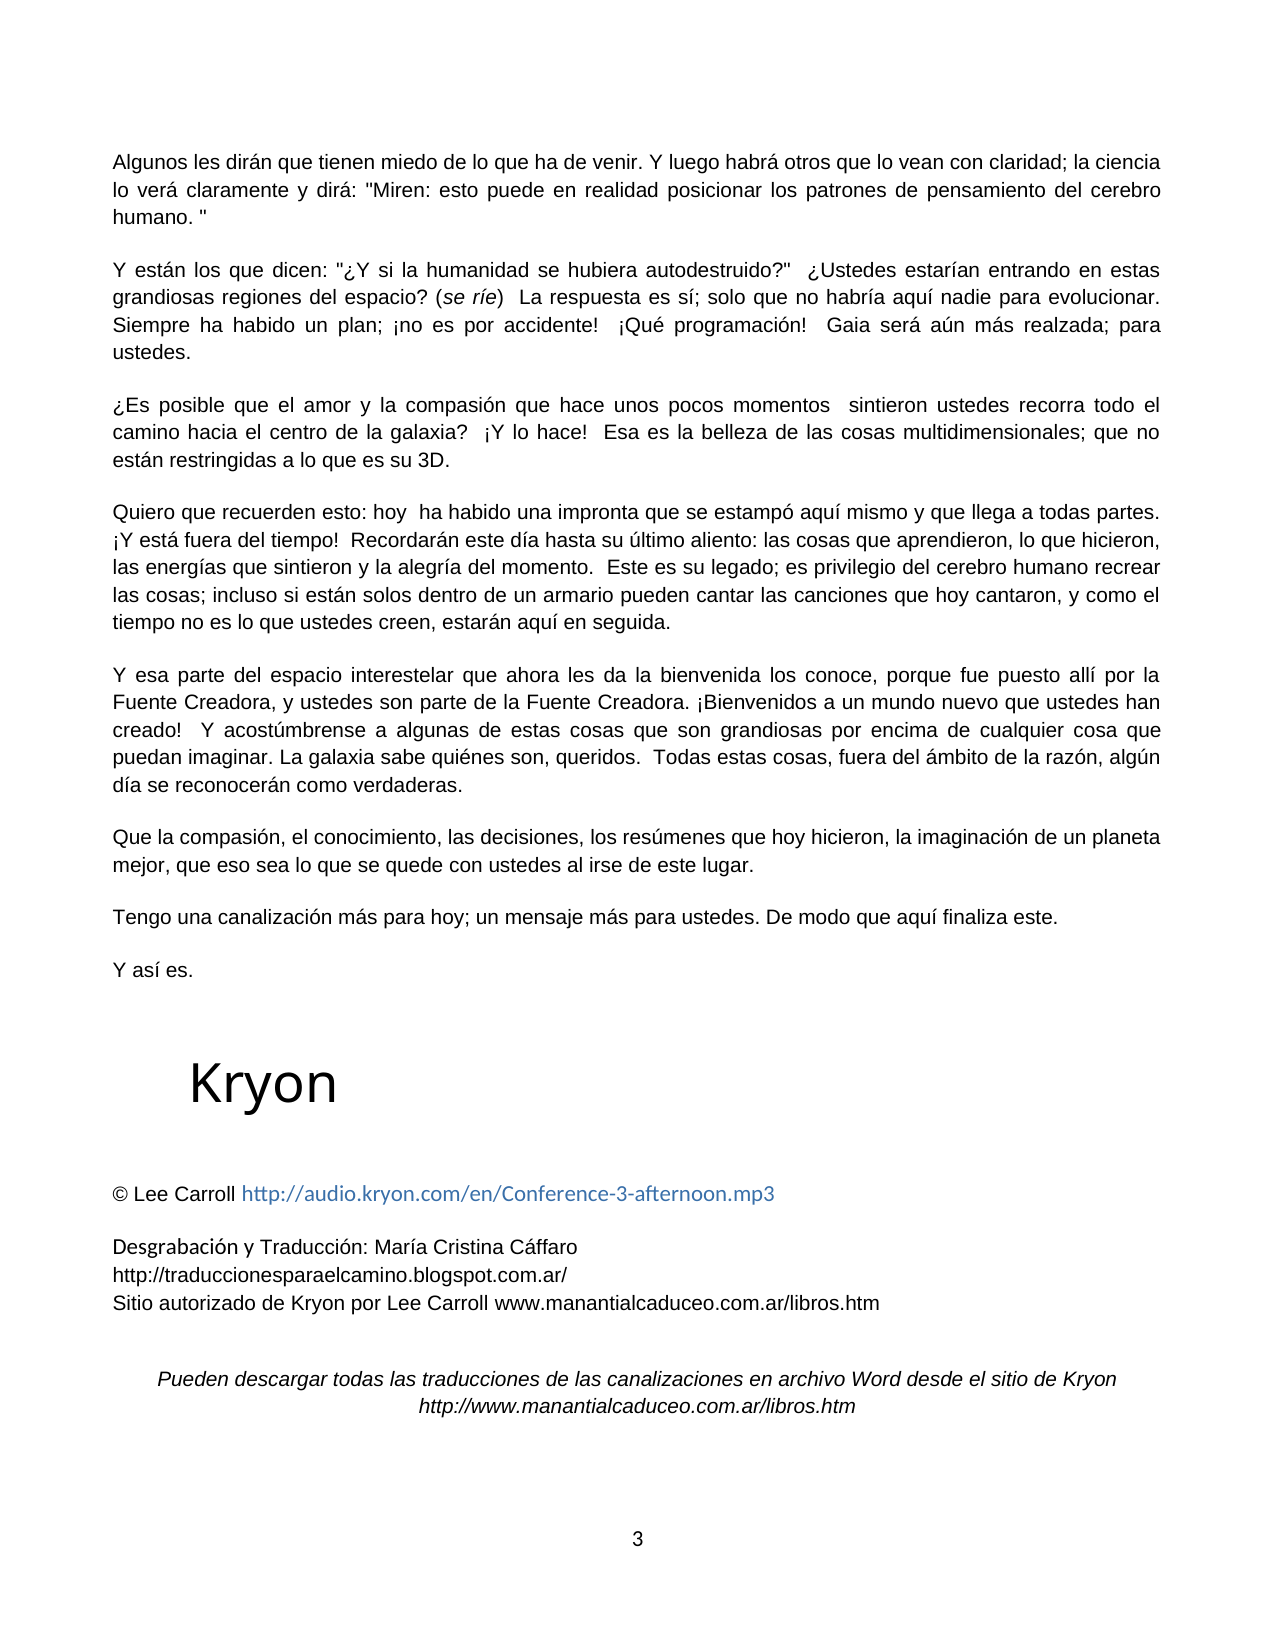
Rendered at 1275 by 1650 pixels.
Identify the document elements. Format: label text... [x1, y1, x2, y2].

text Desgrabación y Traducción: María Cristina Cáffaro http://traduccionesparaelcamino.blogspot.com.ar/ Sitio autorizado de Kryon por Lee Carroll www.manantialcaduceo.com.ar/libros.htm [112, 1232, 1162, 1315]
text ¿Es posible que el amor y la compasión que hace unos pocos momentos sintieron ustedes recorra todo el camino hacia el centro de la galaxia? ¡Y lo hace! Esa es la belleza de las cosas multidimensionales; que no están restringidas a lo que es su 3D. [112, 392, 1162, 471]
text Y esa parte del espacio interestelar que ahora les da la bienvenida los conoce, porque fue puesto allí por la Fuente Creadora, y ustedes son parte de la Fuente Creadora. ¡Bienvenidos a un mundo nuevo que ustedes han creado! Y acostúmbrense a algunas de estas cosas que son grandiosas por encima de cualquier cosa que puedan imaginar. La galaxia sabe quiénes son, queridos. Todas estas cosas, fuera del ámbito de la razón, algún día se reconocerán como verdaderas. [112, 662, 1162, 796]
text Quiero que recuerden esto: hoy ha habido una impronta que se estampó aquí mismo y que llega a todas partes. ¡Y está fuera del tiempo! Recordarán este día hasta su último aliento: las cosas que aprendieron, lo que hicieron, las energías que sintieron y la alegría del momento. Este es su legado; es privilegio del cerebro humano recrear las cosas; incluso si están solos dentro de un armario pueden cantar las canciones que hoy cantaron, y como el tiempo no es lo que ustedes creen, estarán aquí en seguida. [112, 500, 1162, 634]
text Y están los que dicen: "¿Y si la humanidad se hubiera autodestruido?" ¿Ustedes estarían entrando en estas grandiosas regiones del espacio? (se ríe) La respuesta es sí; solo que no habría aquí nadie para evolucionar. Siempre ha habido un plan; ¡no es por accidente! ¡Qué programación! Gaia será aún más realzada; para ustedes. [112, 257, 1162, 364]
text Tengo una canalización más para hoy; un mensaje más para ustedes. De modo que aquí finaliza este. [112, 905, 1162, 929]
text © Lee Carroll http://audio.kryon.com/en/Conference-3-afternoon.mp3 [112, 1179, 1162, 1207]
text Pueden descargar todas las traducciones de las canalizaciones en archivo Word desde el sitio de Kryon http://www.manantialcaduceo.com.ar/libros.htm [112, 1367, 1162, 1418]
text Algunos les dirán que tienen miedo de lo que ha de venir. Y luego habrá otros que lo vean con claridad; la ciencia lo verá claramente y dirá: "Miren: esto puede en realidad posicionar los patrones de pensamiento del cerebro humano. " [112, 150, 1162, 229]
text Que la compasión, el conocimiento, las decisiones, los resúmenes que hoy hicieron, la imaginación de un planeta mejor, que eso sea lo que se quede con ustedes al irse de este lugar. [112, 825, 1162, 876]
text Y así es. [112, 957, 1162, 981]
text Kryon [112, 1010, 1162, 1119]
